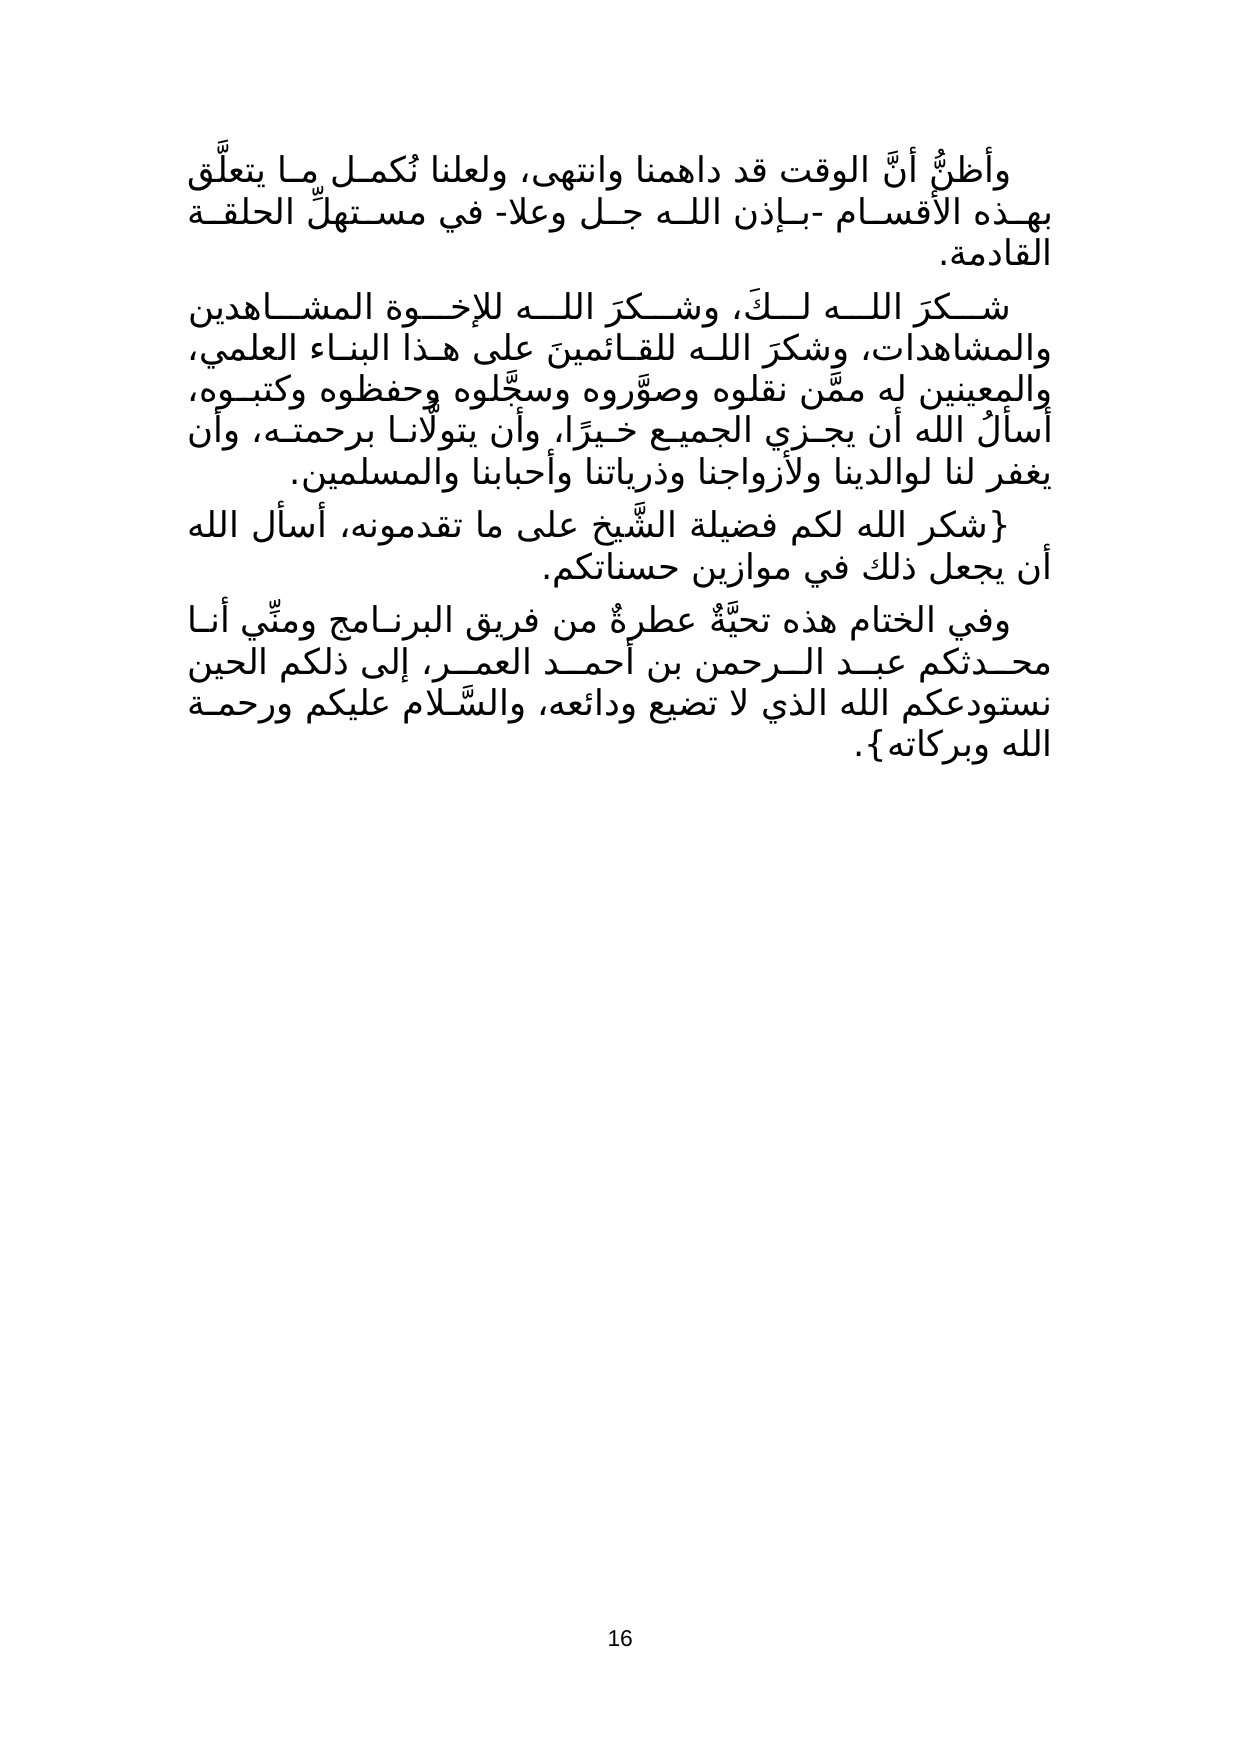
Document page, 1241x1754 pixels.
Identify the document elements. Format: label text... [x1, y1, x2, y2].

text وفي الختام هذه تحيَّةٌ عطرةٌ من فريق البرنامج ومنِّي أنا محدثكم عبد الرحمن بن أحمد العمر، إلى ذلكم الحين نستودعكم الله الذي لا تضيع ودائعه، والسَّلام عليكم ورحمة الله وبركاته}. [187, 600, 1053, 765]
text {شكر الله لكم فضيلة الشَّيخ على ما تقدمونه، أسأل الله أن يجعل ذلك في موازين حسناتكم. [187, 505, 1053, 587]
text وأظنُّ أنَّ الوقت قد داهمنا وانتهى، ولعلنا نُكمل ما يتعلَّق بهذه الأقسام -بإذن الله جل وعلا- في مستهلِّ الحلقة القادمة. [187, 150, 1053, 274]
text شكرَ الله لكَ، وشكرَ الله للإخوة المشاهدين والمشاهدات، وشكرَ الله للقائمينَ على هذا البناء العلمي، والمعينين له ممَّن نقلوه وصوَّروه وسجَّلوه وحفظوه وكتبوه، أسألُ الله أن يجزي الجميع خيرًا، وأن يتولَّانا برحمته، وأن يغفر لنا لوالدينا ولأزواجنا وذرياتنا وأحبابنا والمسلمين. [187, 286, 1053, 492]
